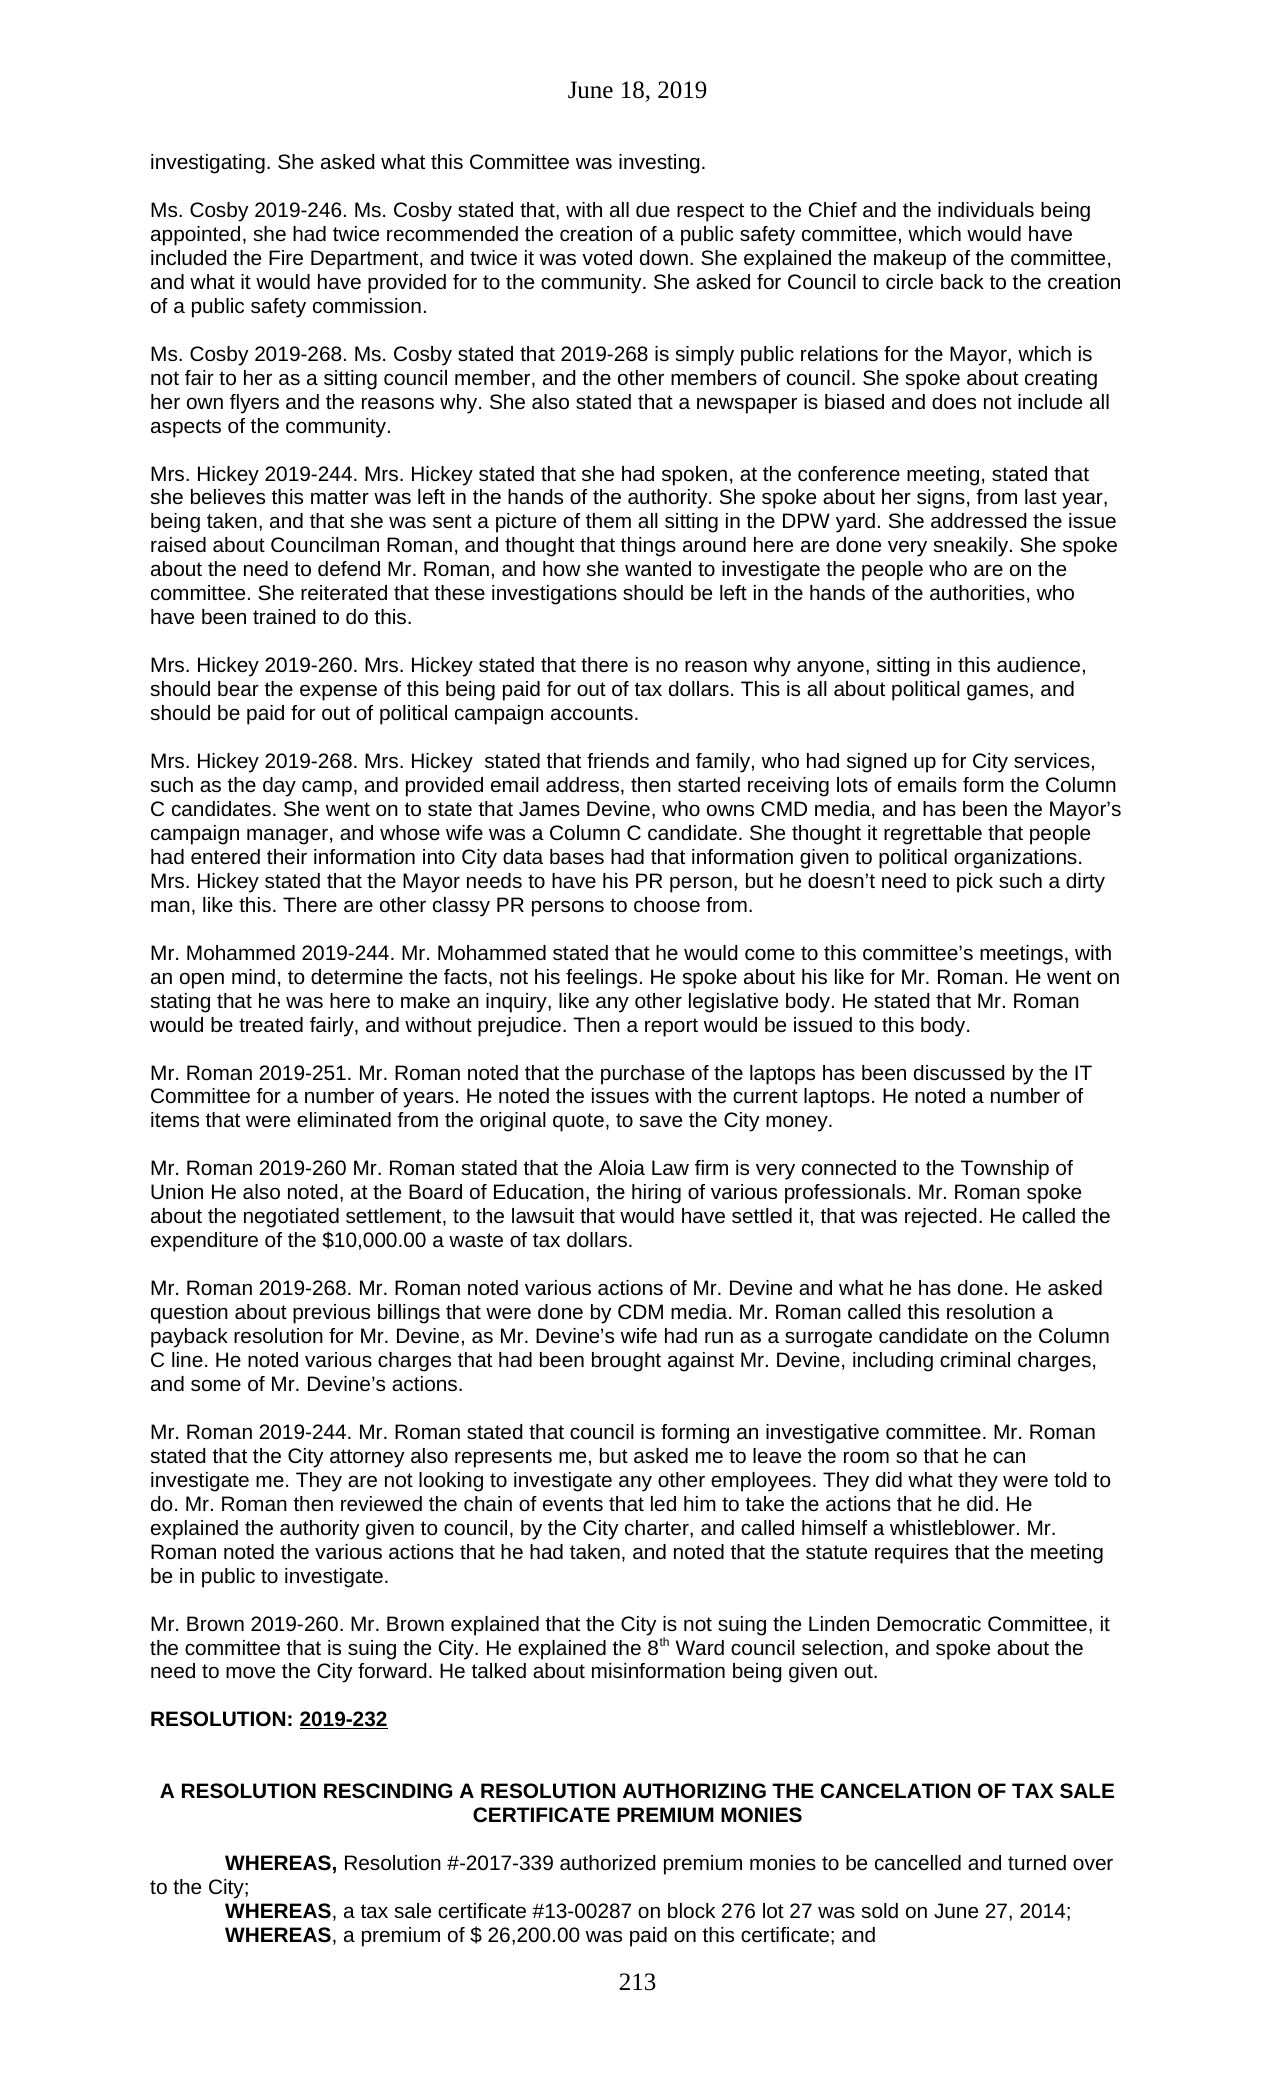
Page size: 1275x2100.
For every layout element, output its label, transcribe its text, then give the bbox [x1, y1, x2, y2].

text Mr. Roman 2019-251. Mr. Roman noted that the purchase of the laptops has been discussed by the IT Committee for a number of years. He noted the issues with the current laptops. He noted a number of items that were eliminated from the original quote, to save the City money. [150, 1060, 1125, 1132]
text Mrs. Hickey 2019-268. Mrs. Hickey stated that friends and family, who had signed up for City services, such as the day camp, and provided email address, then started receiving lots of emails form the Column C candidates. She went on to state that James Devine, who owns CMD media, and has been the Mayor’s campaign manager, and whose wife was a Column C candidate. She thought it regrettable that people had entered their information into City data bases had that information given to political organizations. Mrs. Hickey stated that the Mayor needs to have his PR person, but he doesn’t need to pick such a dirty man, like this. There are other classy PR persons to choose from. [150, 749, 1125, 917]
text Mr. Roman 2019-260 Mr. Roman stated that the Aloia Law firm is very connected to the Township of Union He also noted, at the Board of Education, the hiring of various professionals. Mr. Roman spoke about the negotiated settlement, to the lawsuit that would have settled it, that was rejected. He called the expenditure of the $10,000.00 a waste of tax dollars. [150, 1156, 1125, 1252]
text Mr. Roman 2019-244. Mr. Roman stated that council is forming an investigative committee. Mr. Roman stated that the City attorney also represents me, but asked me to leave the room so that he can investigate me. They are not looking to investigate any other employees. They did what they were told to do. Mr. Roman then reviewed the chain of events that led him to take the actions that he did. He explained the authority given to council, by the City charter, and called himself a whistleblower. Mr. Roman noted the various actions that he had taken, and noted that the statute requires that the meeting be in public to investigate. [150, 1420, 1125, 1587]
text Mr. Brown 2019-260. Mr. Brown explained that the City is not suing the Linden Democratic Committee, it the committee that is suing the City. He explained the 8th Ward council selection, and spoke about the need to move the City forward. He talked about misinformation being given out. [150, 1611, 1125, 1683]
text A RESOLUTION RESCINDING A RESOLUTION AUTHORIZING THE CANCELATION OF TAX SALE CERTIFICATE PREMIUM MONIES [150, 1779, 1125, 1827]
text Mr. Roman 2019-268. Mr. Roman noted various actions of Mr. Devine and what he has done. He asked question about previous billings that were done by CDM media. Mr. Roman called this resolution a payback resolution for Mr. Devine, as Mr. Devine’s wife had run as a surrogate candidate on the Column C line. He noted various charges that had been brought against Mr. Devine, including criminal charges, and some of Mr. Devine’s actions. [150, 1276, 1125, 1396]
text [150, 150, 1125, 174]
text Mrs. Hickey 2019-260. Mrs. Hickey stated that there is no reason why anyone, sitting in this audience, should bear the expense of this being paid for out of tax dollars. This is all about political games, and should be paid for out of political campaign accounts. [150, 653, 1125, 725]
text Ms. Cosby 2019-268. Ms. Cosby stated that 2019-268 is simply public relations for the Mayor, which is not fair to her as a sitting council member, and the other members of council. She spoke about creating her own flyers and the reasons why. She also stated that a newspaper is biased and does not include all aspects of the community. [150, 342, 1125, 437]
text RESOLUTION: 2019-232 [150, 1707, 1125, 1731]
text WHEREAS, Resolution #-2017-339 authorized premium monies to be cancelled and turned over to the City; [150, 1851, 1125, 1899]
text Mrs. Hickey 2019-244. Mrs. Hickey stated that she had spoken, at the conference meeting, stated that she believes this matter was left in the hands of the authority. She spoke about her signs, from last year, being taken, and that she was sent a picture of them all sitting in the DPW yard. She addressed the issue raised about Councilman Roman, and thought that things around here are done very sneakily. She spoke about the need to defend Mr. Roman, and how she wanted to investigate the people who are on the committee. She reiterated that these investigations should be left in the hands of the authorities, who have been trained to do this. [150, 461, 1125, 629]
text WHEREAS, a premium of $ 26,200.00 was paid on this certificate; and [150, 1923, 1125, 1947]
text WHEREAS, a tax sale certificate #13-00287 on block 276 lot 27 was sold on June 27, 2014; [150, 1899, 1125, 1923]
text Mr. Mohammed 2019-244. Mr. Mohammed stated that he would come to this committee’s meetings, with an open mind, to determine the facts, not his feelings. He spoke about his like for Mr. Roman. He went on stating that he was here to make an inquiry, like any other legislative body. He stated that Mr. Roman would be treated fairly, and without prejudice. Then a report would be issued to this body. [150, 941, 1125, 1036]
text Ms. Cosby 2019-246. Ms. Cosby stated that, with all due respect to the Chief and the individuals being appointed, she had twice recommended the creation of a public safety committee, which would have included the Fire Department, and twice it was voted down. She explained the makeup of the committee, and what it would have provided for to the community. She asked for Council to circle back to the creation of a public safety commission. [150, 198, 1125, 318]
